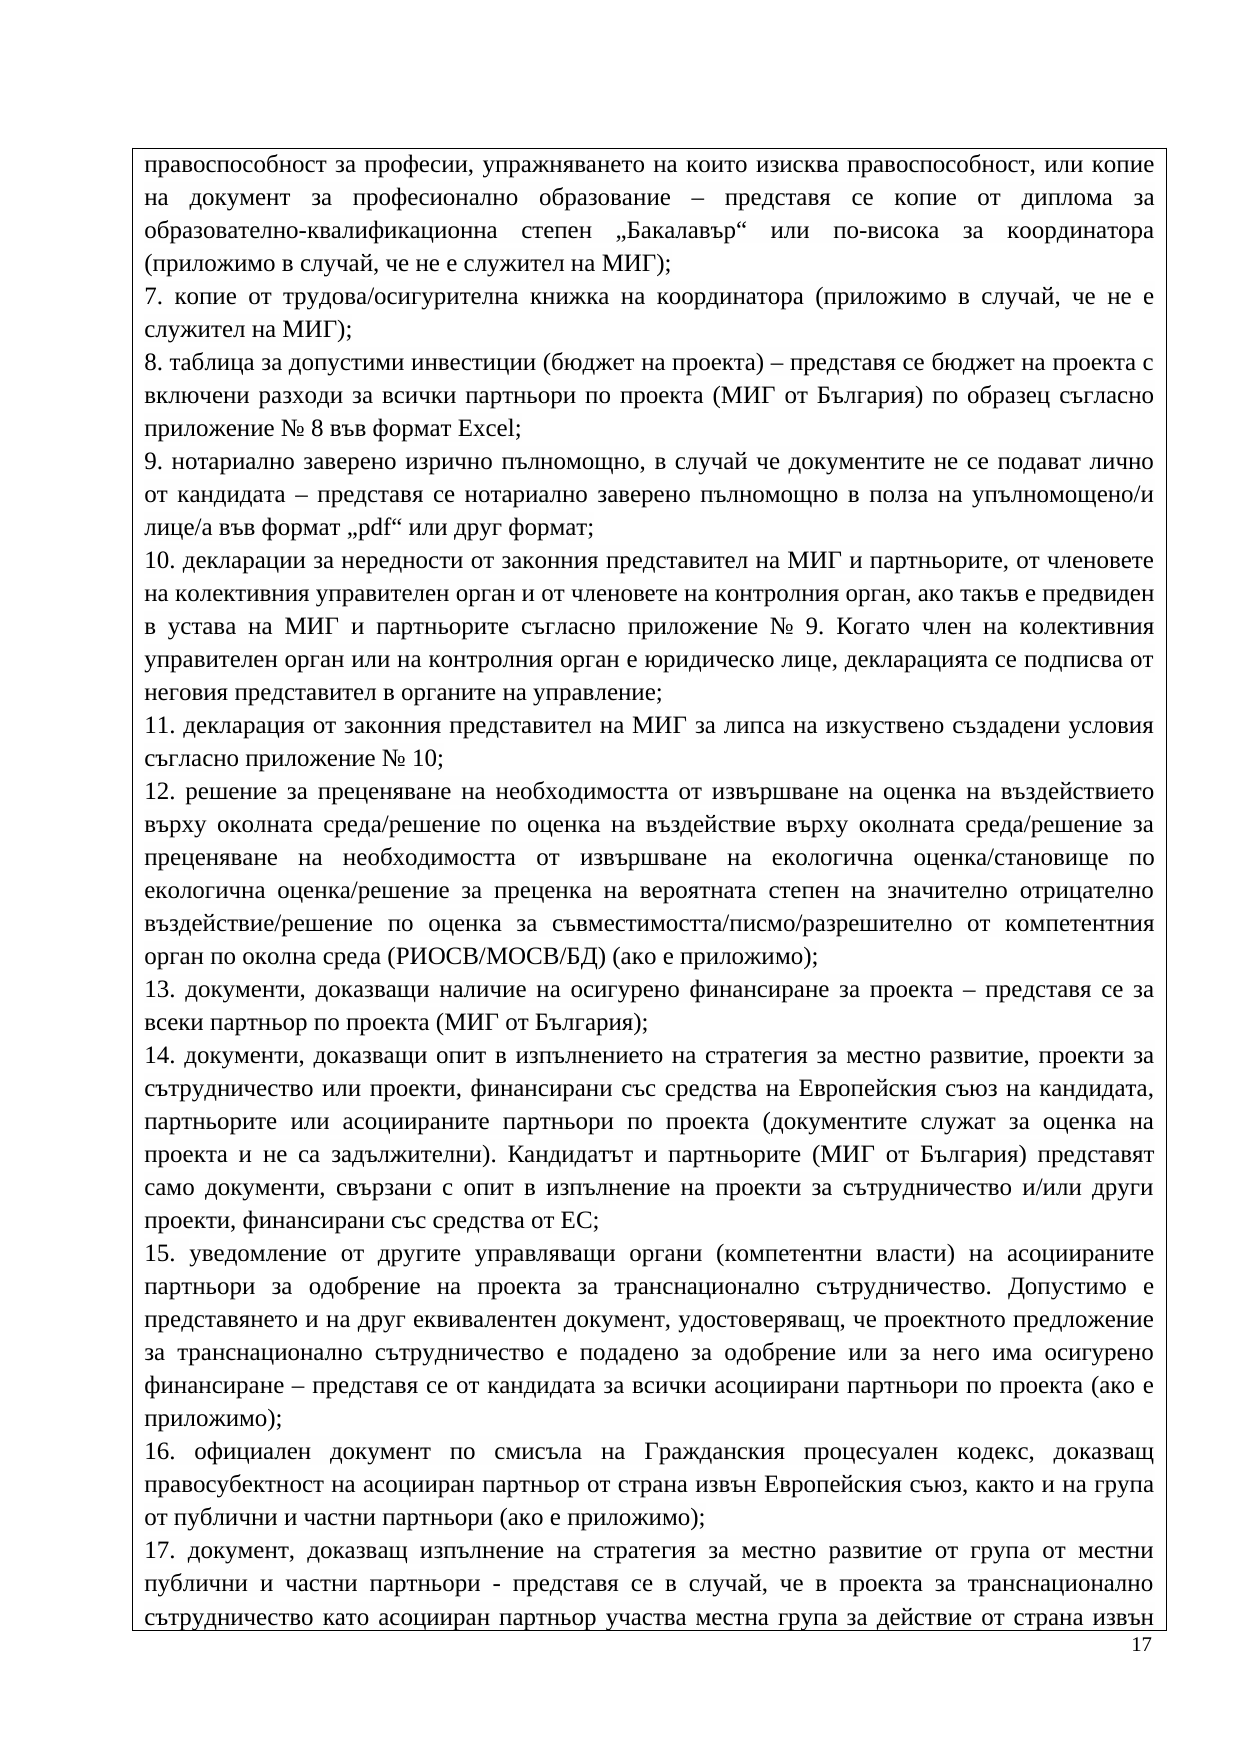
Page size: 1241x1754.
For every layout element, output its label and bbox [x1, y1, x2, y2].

table_header [133, 149, 1166, 1630]
